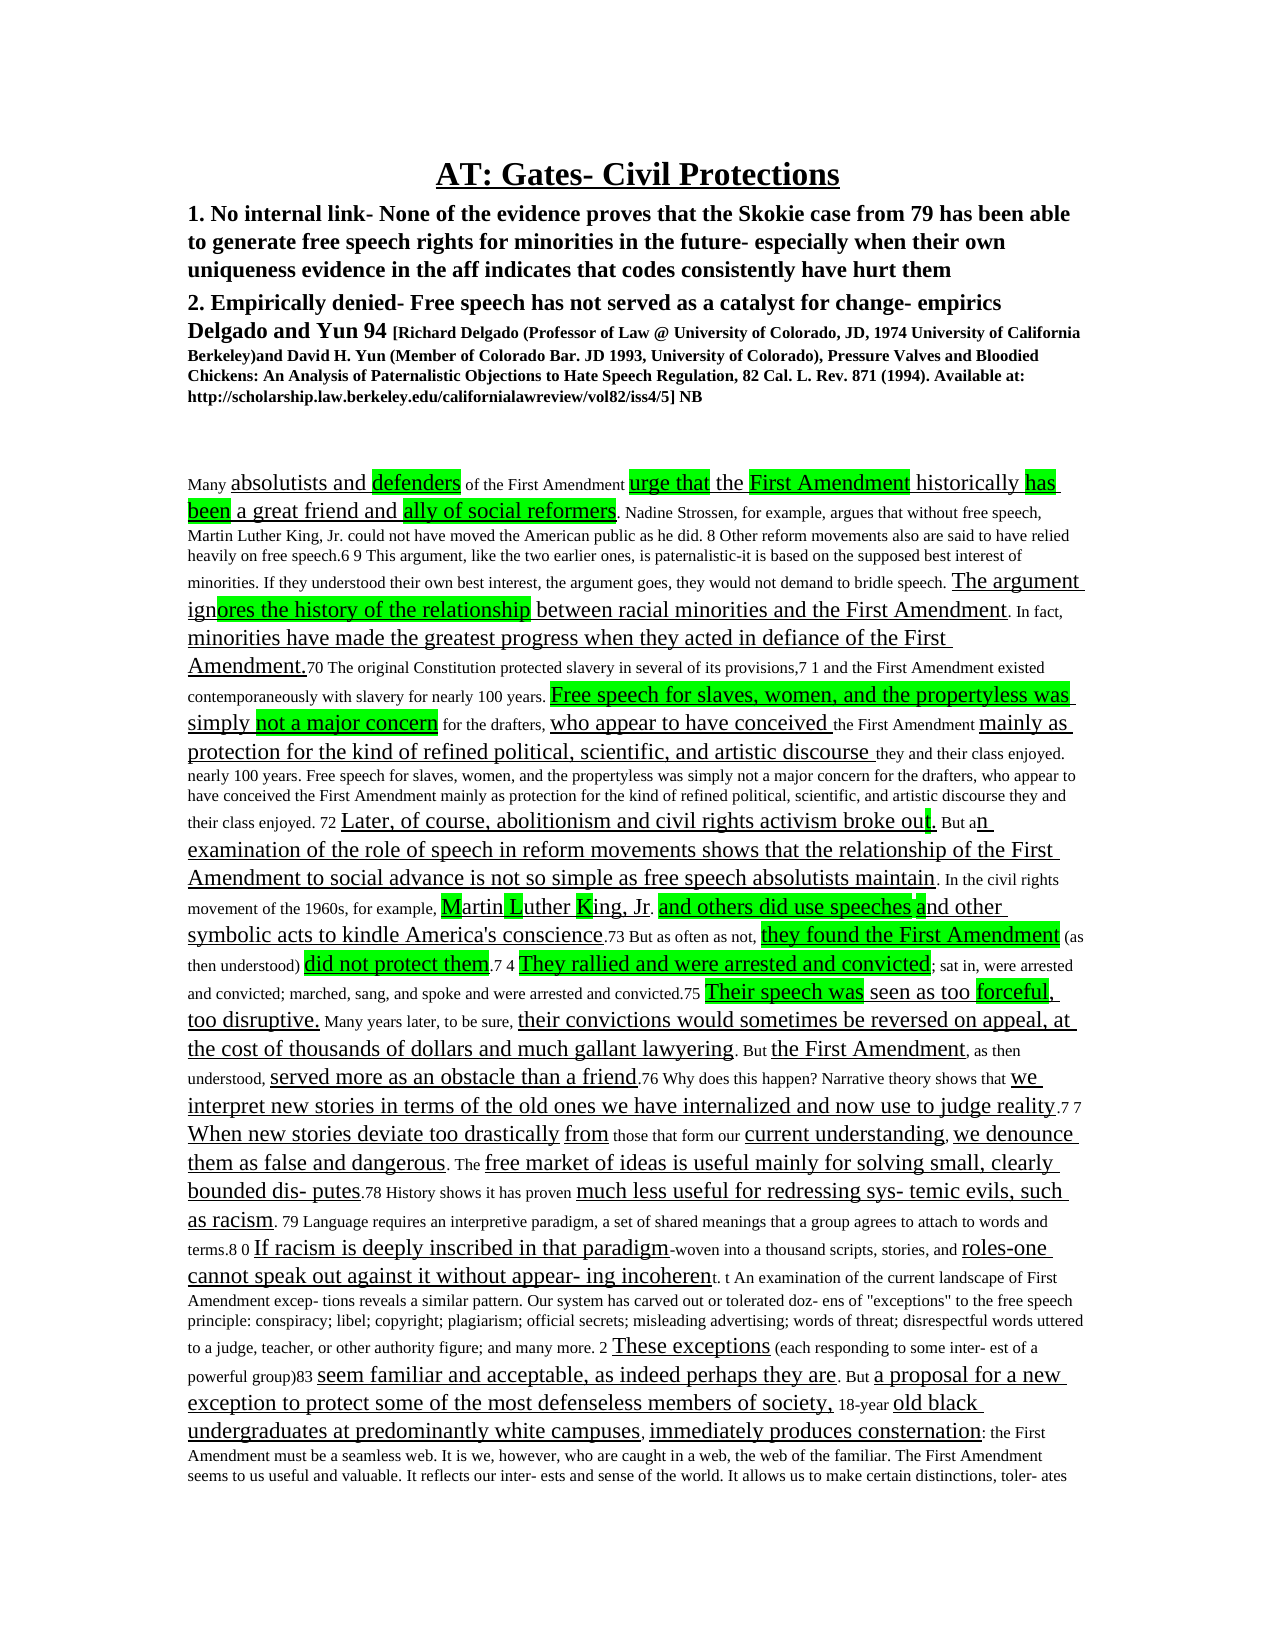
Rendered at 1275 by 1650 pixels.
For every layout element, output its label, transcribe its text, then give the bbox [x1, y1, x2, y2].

text Delgado and Yun 94 [Richard Delgado (Professor of Law @ University of Colorado, JD, 1974 University of California Berkeley)and David H. Yun (Member of Colorado Bar. JD 1993, University of Colorado), Pressure Valves and Bloodied Chickens: An Analysis of Paternalistic Objections to Hate Speech Regulation, 82 Cal. L. Rev. 871 (1994). Available at: http://scholarship.law.berkeley.edu/californialawreview/vol82/iss4/5] NB [187, 318, 1087, 406]
subtitle AT: Gates- Civil Protections [187, 154, 1087, 192]
subtitle 2. Empirically denied- Free speech has not served as a catalyst for change- empirics [187, 289, 1087, 316]
subtitle 1. No internal link- None of the evidence proves that the Skokie case from 79 has been able to generate free speech rights for minorities in the future- especially when their own uniqueness evidence in the aff indicates that codes consistently have hurt them [187, 200, 1087, 283]
